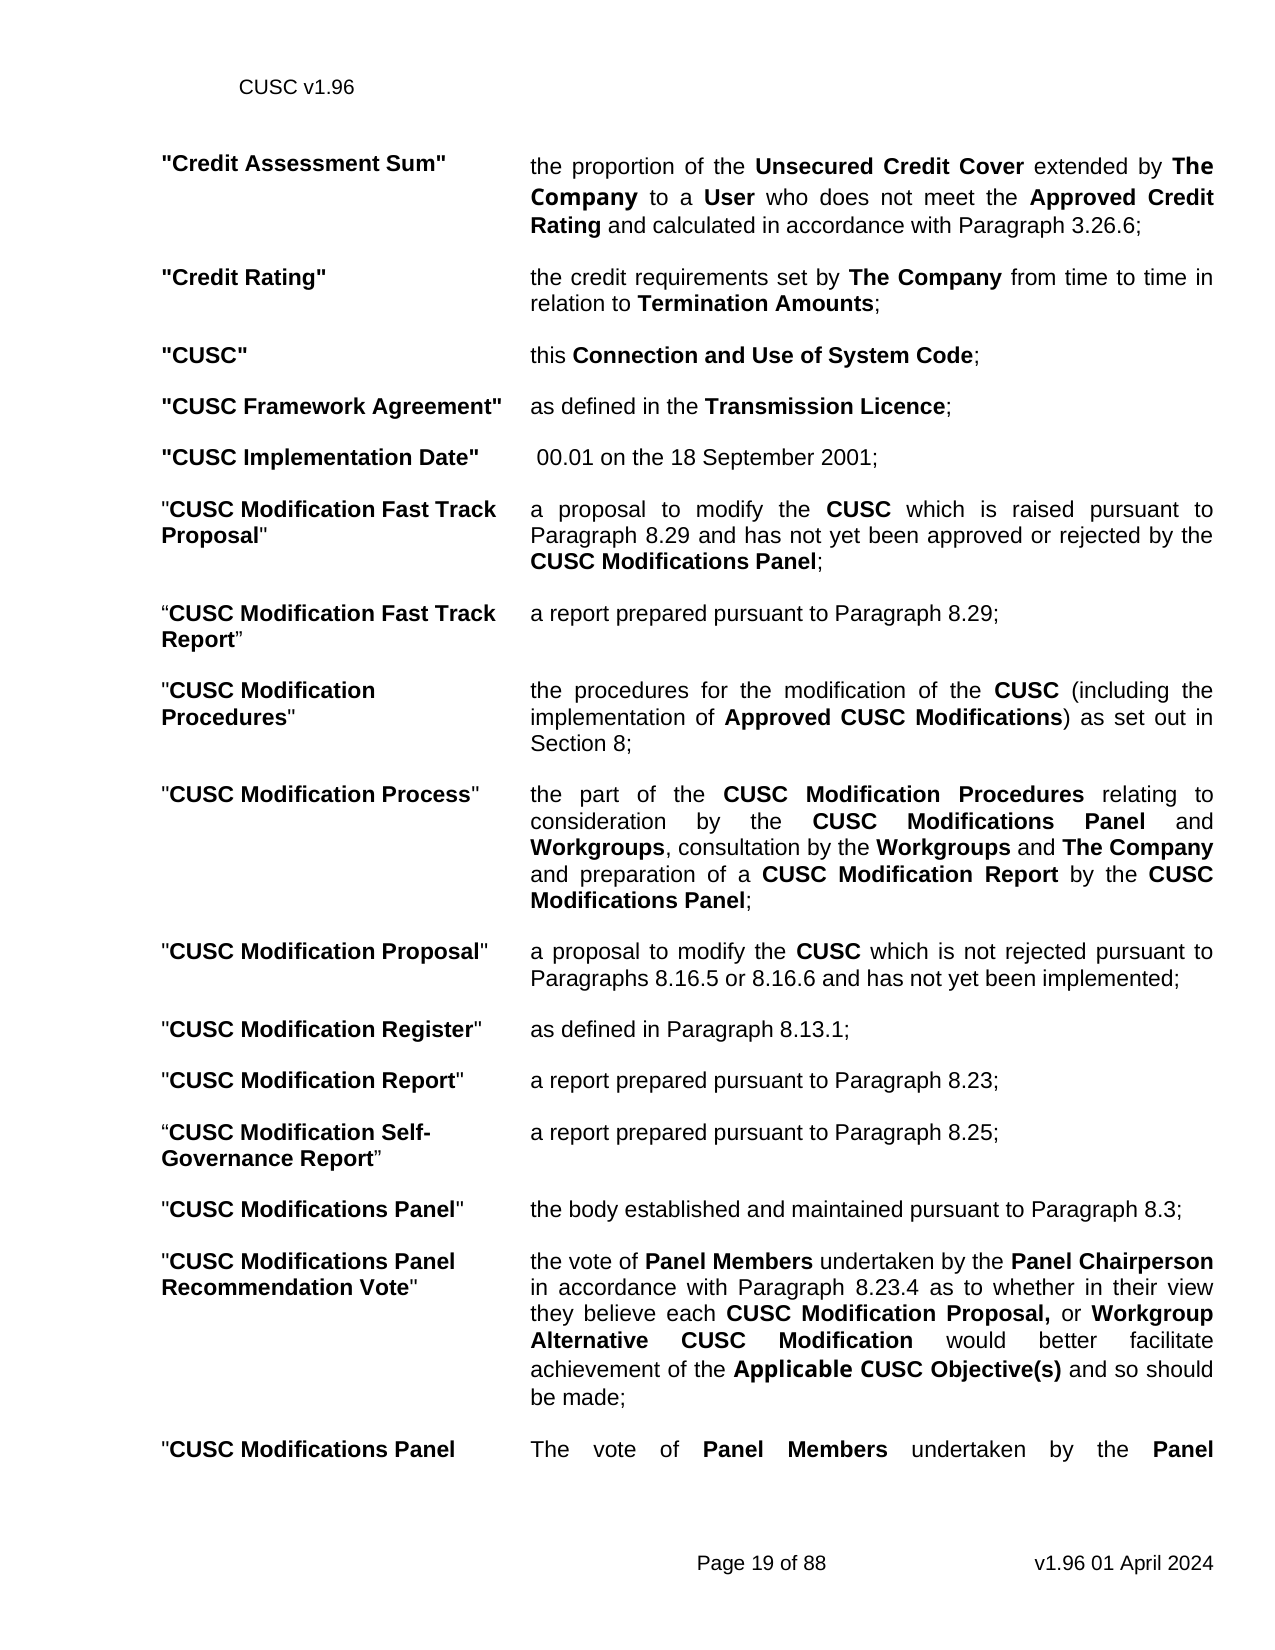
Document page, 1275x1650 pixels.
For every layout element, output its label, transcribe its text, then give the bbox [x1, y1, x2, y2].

table_cell "CUSC Modification Report" [150, 1067, 519, 1119]
table_cell 00.01 on the 18 September 2001; [519, 444, 1225, 496]
table_cell the body established and maintained pursuant to Paragraph 8.3; [519, 1196, 1225, 1248]
table_cell "CUSC Implementation Date" [150, 444, 519, 496]
table_cell "Credit Rating" [150, 264, 519, 342]
table_cell the part of the CUSC Modification Procedures relating to consideration by the CUSC Modifications Panel and Workgroups, consultation by the Workgroups and The Company and preparation of a CUSC Modification Report by the CUSC Modifications Panel; [519, 781, 1225, 938]
table_cell a report prepared pursuant to Paragraph 8.29; [519, 600, 1225, 677]
table_cell "CUSC Modification Fast Track Proposal" [150, 496, 519, 600]
table_cell "CUSC Modification Proposal" [150, 938, 519, 1016]
table_cell "Credit Assessment Sum" [150, 150, 519, 264]
table_cell the credit requirements set by The Company from time to time in relation to Termination Amounts; [519, 264, 1225, 342]
table_cell a proposal to modify the CUSC which is raised pursuant to Paragraph 8.29 and has not yet been approved or rejected by the CUSC Modifications Panel; [519, 496, 1225, 600]
table_cell "CUSC Modification Process" [150, 781, 519, 938]
table_cell "CUSC Modifications Panel" [150, 1196, 519, 1248]
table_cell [519, 1436, 1225, 1462]
table_cell "CUSC Framework Agreement" [150, 393, 519, 444]
table_cell the proportion of the Unsecured Credit Cover extended by The Company to a User who does not meet the Approved Credit Rating and calculated in accordance with Paragraph 3.26.6; [519, 150, 1225, 264]
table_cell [150, 1436, 519, 1462]
table_cell "CUSC Modification Register" [150, 1016, 519, 1067]
table_cell a proposal to modify the CUSC which is not rejected pursuant to Paragraphs 8.16.5 or 8.16.6 and has not yet been implemented; [519, 938, 1225, 1016]
table_cell a report prepared pursuant to Paragraph 8.25; [519, 1119, 1225, 1196]
table_cell "CUSC" [150, 342, 519, 393]
table_cell as defined in Paragraph 8.13.1; [519, 1016, 1225, 1067]
table_cell “CUSC Modification Fast Track Report” [150, 600, 519, 677]
table_cell as defined in the Transmission Licence; [519, 393, 1225, 444]
table_cell “CUSC Modification Self-Governance Report” [150, 1119, 519, 1196]
table_cell a report prepared pursuant to Paragraph 8.23; [519, 1067, 1225, 1119]
table_cell the vote of Panel Members undertaken by the Panel Chairperson in accordance with Paragraph 8.23.4 as to whether in their view they believe each CUSC Modification Proposal, or Workgroup Alternative CUSC Modification would better facilitate achievement of the Applicable CUSC Objective(s) and so should be made; [519, 1248, 1225, 1436]
table_cell "CUSC Modification Procedures" [150, 678, 519, 781]
table_cell "CUSC Modifications Panel Recommendation Vote" [150, 1248, 519, 1436]
table_cell this Connection and Use of System Code; [519, 342, 1225, 393]
table_cell the procedures for the modification of the CUSC (including the implementation of Approved CUSC Modifications) as set out in Section 8; [519, 678, 1225, 781]
